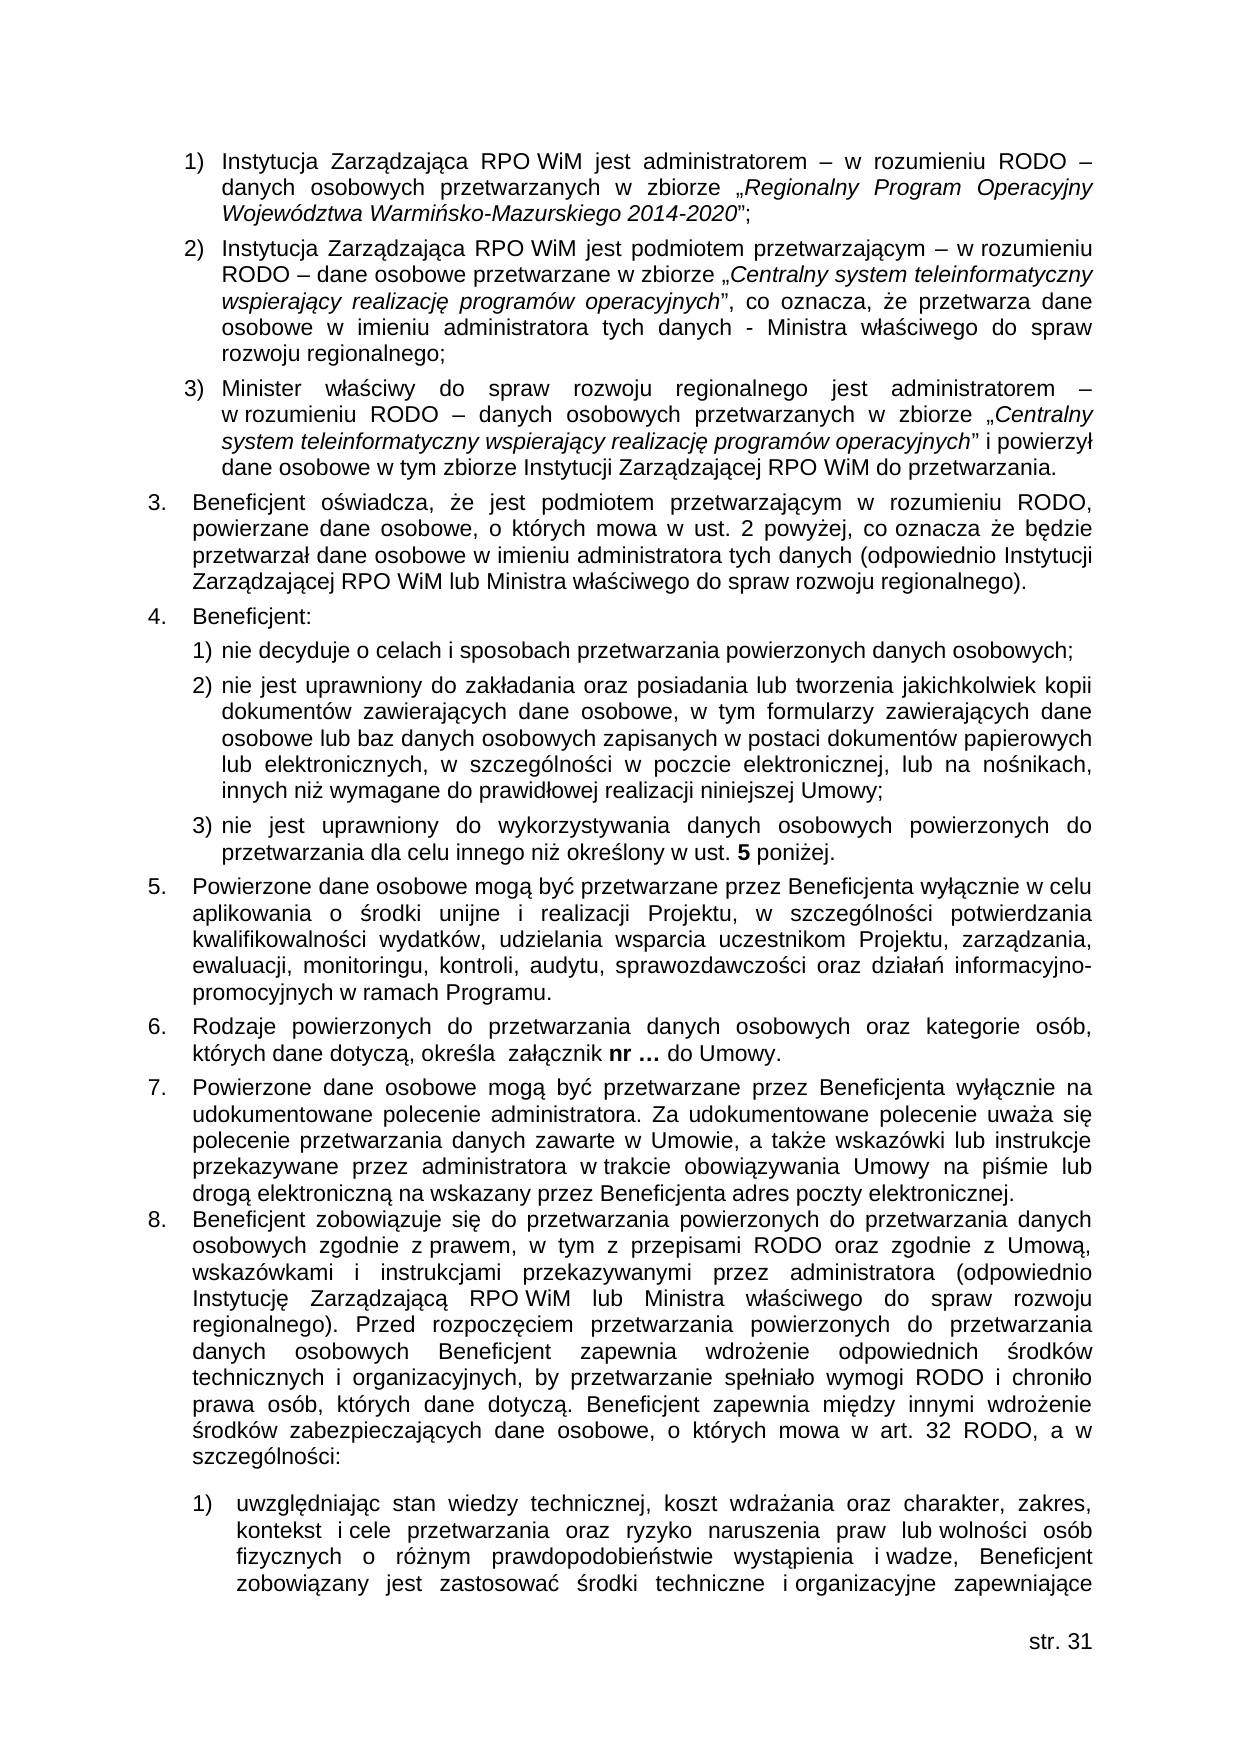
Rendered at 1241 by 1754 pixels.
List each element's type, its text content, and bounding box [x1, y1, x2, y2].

list nie jest uprawniony do zakładania oraz posiadania lub tworzenia jakichkolwiek kopii dokumentów zawierających dane osobowe, w tym formularzy zawierających dane osobowe lub baz danych osobowych zapisanych w postaci dokumentów papierowych lub elektronicznych, w szczególności w poczcie elektronicznej, lub na nośnikach, innych niż wymagane do prawidłowej realizacji niniejszej Umowy; [192, 672, 1093, 804]
list Beneficjent: [148, 603, 1093, 629]
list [192, 1490, 1093, 1596]
list Minister właściwy do spraw rozwoju regionalnego jest administratorem – w rozumieniu RODO – danych osobowych przetwarzanych w zbiorze „Centralny system teleinformatyczny wspierający realizację programów operacyjnych” i powierzył dane osobowe w tym zbiorze Instytucji Zarządzającej RPO WiM do przetwarzania. [184, 375, 1093, 481]
list nie decyduje o celach i sposobach przetwarzania powierzonych danych osobowych; [192, 637, 1093, 664]
list Rodzaje powierzonych do przetwarzania danych osobowych oraz kategorie osób, których dane dotyczą, określa załącznik nr … do Umowy. [148, 1013, 1093, 1066]
list Powierzone dane osobowe mogą być przetwarzane przez Beneficjenta wyłącznie w celu aplikowania o środki unijne i realizacji Projektu, w szczególności potwierdzania kwalifikowalności wydatków, udzielania wsparcia uczestnikom Projektu, zarządzania, ewaluacji, monitoringu, kontroli, audytu, sprawozdawczości oraz działań informacyjno-promocyjnych w ramach Programu. [148, 873, 1093, 1005]
list nie jest uprawniony do wykorzystywania danych osobowych powierzonych do przetwarzania dla celu innego niż określony w ust. 5 poniżej. [192, 812, 1093, 865]
list Instytucja Zarządzająca RPO WiM jest podmiotem przetwarzającym – w rozumieniu RODO – dane osobowe przetwarzane w zbiorze „Centralny system teleinformatyczny wspierający realizację programów operacyjnych”, co oznacza, że przetwarza dane osobowe w imieniu administratora tych danych - Ministra właściwego do spraw rozwoju regionalnego; [184, 235, 1093, 367]
list Powierzone dane osobowe mogą być przetwarzane przez Beneficjenta wyłącznie na udokumentowane polecenie administratora. Za udokumentowane polecenie uważa się polecenie przetwarzania danych zawarte w Umowie, a także wskazówki lub instrukcje przekazywane przez administratora w trakcie obowiązywania Umowy na piśmie lub drogą elektroniczną na wskazany przez Beneficjenta adres poczty elektronicznej. [148, 1074, 1093, 1206]
list Beneficjent zobowiązuje się do przetwarzania powierzonych do przetwarzania danych osobowych zgodnie z prawem, w tym z przepisami RODO oraz zgodnie z Umową, wskazówkami i instrukcjami przekazywanymi przez administratora (odpowiednio Instytucję Zarządzającą RPO WiM lub Ministra właściwego do spraw rozwoju regionalnego). Przed rozpoczęciem przetwarzania powierzonych do przetwarzania danych osobowych Beneficjent zapewnia wdrożenie odpowiednich środków technicznych i organizacyjnych, by przetwarzanie spełniało wymogi RODO i chroniło prawa osób, których dane dotyczą. Beneficjent zapewnia między innymi wdrożenie środków zabezpieczających dane osobowe, o których mowa w art. 32 RODO, a w szczególności: [148, 1206, 1093, 1469]
list Instytucja Zarządzająca RPO WiM jest administratorem – w rozumieniu RODO – danych osobowych przetwarzanych w zbiorze „Regionalny Program Operacyjny Województwa Warmińsko-Mazurskiego 2014-2020”; [184, 148, 1093, 227]
list Beneficjent oświadcza, że jest podmiotem przetwarzającym w rozumieniu RODO, powierzane dane osobowe, o których mowa w ust. 2 powyżej, co oznacza że będzie przetwarzał dane osobowe w imieniu administratora tych danych (odpowiednio Instytucji Zarządzającej RPO WiM lub Ministra właściwego do spraw rozwoju regionalnego). [148, 489, 1093, 594]
